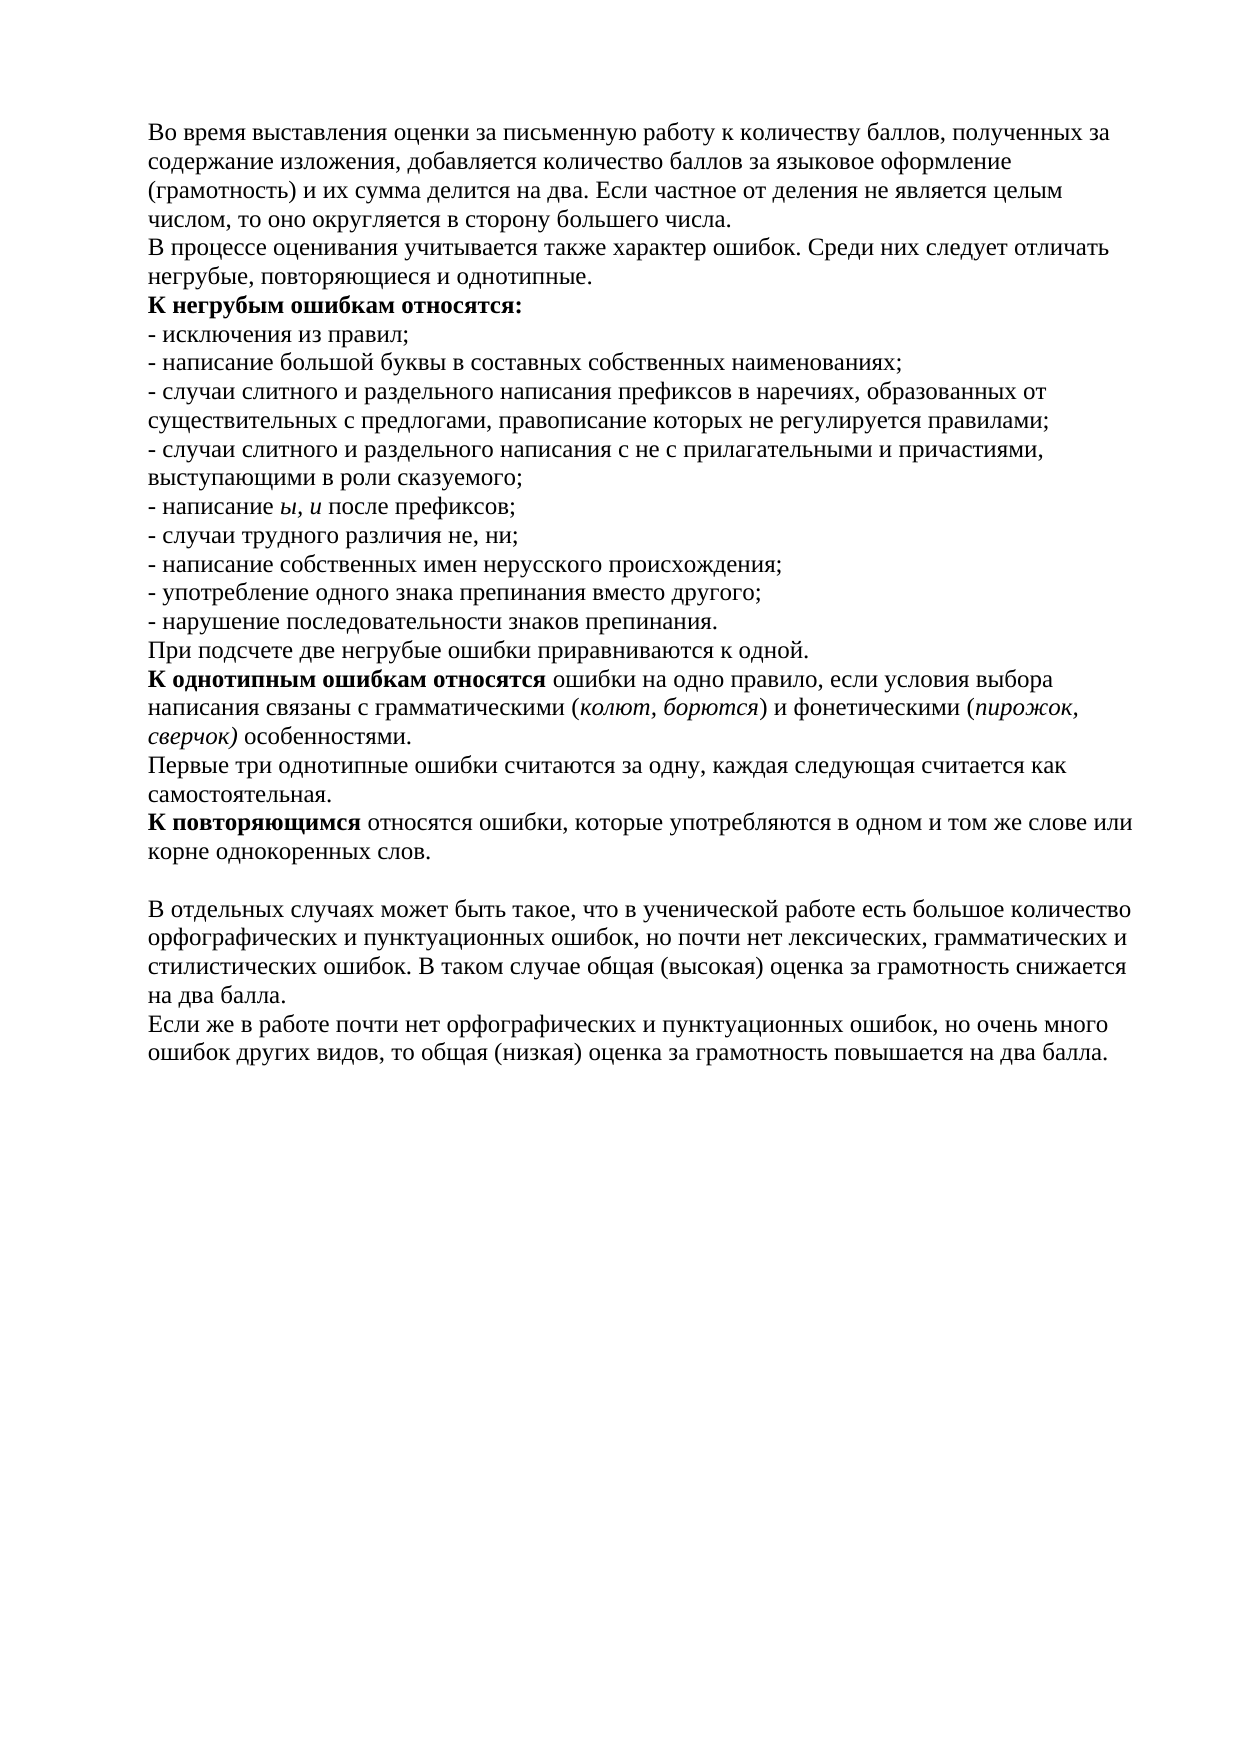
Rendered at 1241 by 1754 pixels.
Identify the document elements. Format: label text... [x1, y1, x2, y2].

text В процессе оценивания учитывается также характер ошибок. Среди них следует отличать негрубые, повторяющиеся и однотипные. [148, 232, 1152, 290]
text К повторяющимся относятся ошибки, которые употребляются в одном и том же слове или корне однокоренных слов. [148, 807, 1152, 865]
text - нарушение последовательности знаков препинания. [148, 606, 1152, 635]
text Первые три однотипные ошибки считаются за одну, каждая следующая считается как самостоятельная. [148, 750, 1152, 807]
text - употребление одного знака препинания вместо другого; [148, 577, 1152, 606]
text К негрубым ошибкам относятся: [148, 290, 1152, 319]
text - написание собственных имен нерусского происхождения; [148, 549, 1152, 577]
text При подсчете две негрубые ошибки приравниваются к одной. [148, 635, 1152, 664]
text - исключения из правил; [148, 319, 1152, 347]
text К однотипным ошибкам относятся ошибки на одно правило, если условия выбора написания связаны с грамматическими (колют, борются) и фонетическими (пирожок, сверчок) особенностями. [148, 664, 1152, 750]
text - случаи слитного и раздельного написания префиксов в наречиях, образованных от существительных с предлогами, правописание которых не регулируется правилами; [148, 376, 1152, 434]
text Во время выставления оценки за письменную работу к количеству баллов, полученных за содержание изложения, добавляется количество баллов за языковое оформление (грамотность) и их сумма делится на два. Если частное от деления не является целым числом, то оно округляется в сторону большего числа. [148, 117, 1152, 232]
text - написание большой буквы в составных собственных наименованиях; [148, 347, 1152, 376]
text - случаи слитного и раздельного написания с не с прилагательными и причастиями, выступающими в роли сказуемого; [148, 434, 1152, 491]
text Если же в работе почти нет орфографических и пунктуационных ошибок, но очень много ошибок других видов, то общая (низкая) оценка за грамотность повышается на два балла. [148, 1009, 1152, 1066]
text - случаи трудного различия не, ни; [148, 520, 1152, 549]
text - написание ы, и после префиксов; [148, 491, 1152, 520]
text В отдельных случаях может быть такое, что в ученической работе есть большое количество орфографических и пунктуационных ошибок, но почти нет лексических, грамматических и стилистических ошибок. В таком случае общая (высокая) оценка за грамотность снижается на два балла. [148, 894, 1152, 1009]
